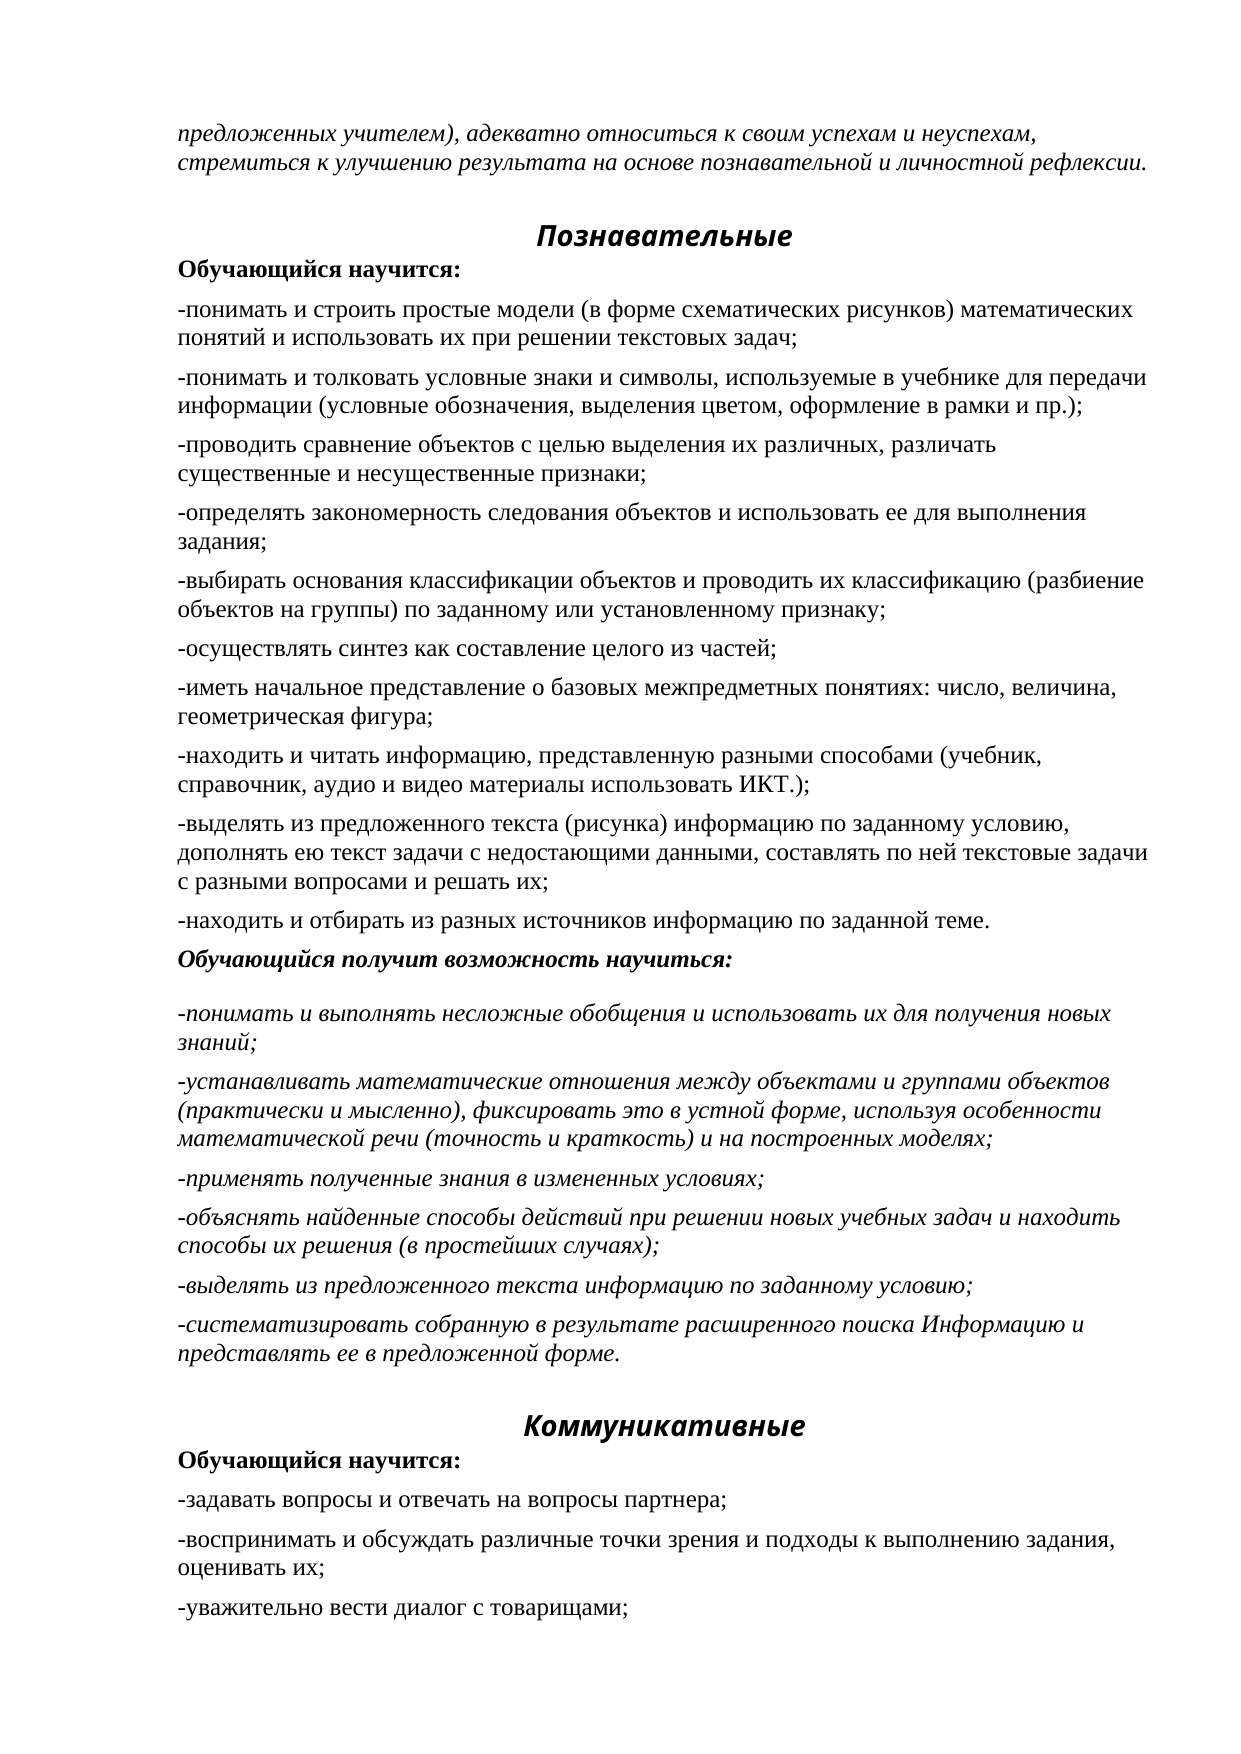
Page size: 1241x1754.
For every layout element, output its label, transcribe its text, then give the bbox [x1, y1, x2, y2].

text -задавать вопросы и отвечать на вопросы партнера; [177, 1484, 1152, 1513]
text -уважительно вести диалог с товарищами; [177, 1592, 1152, 1620]
text -систематизировать собранную в результате расширенного поиска Информацию и представлять ее в предложенной форме. [177, 1309, 1152, 1366]
text -применять полученные знания в измененных условиях; [177, 1163, 1152, 1191]
text -выделять из предложенного текста информацию по заданному условию; [177, 1270, 1152, 1298]
text -понимать и выполнять несложные обобщения и использовать их для получения новых знаний; [177, 998, 1152, 1056]
text -устанавливать математические отношения между объектами и группами объектов (практически и мысленно), фиксировать это в устной форме, используя особенности математической речи (точность и краткость) и на построенных моделях; [177, 1066, 1152, 1152]
text Коммуникативные [177, 1406, 1152, 1445]
text Обучающийся научится: [177, 254, 1152, 283]
text -иметь начальное представление о базовых межпредметных понятиях: число, величина, геометрическая фигура; [177, 672, 1152, 730]
text -понимать и строить простые модели (в форме схематических рисунков) математических понятий и использовать их при решении текстовых задач; [177, 294, 1152, 351]
text -проводить сравнение объектов с целью выделения их различных, различать существенные и несущественные признаки; [177, 429, 1152, 487]
text -находить и отбирать из разных источников информацию по заданной теме. [177, 905, 1152, 934]
text -осуществлять синтез как составление целого из частей; [177, 633, 1152, 662]
text -выбирать основания классификации объектов и проводить их классификацию (разбиение объектов на группы) по заданному или установленному признаку; [177, 565, 1152, 623]
text -определять закономерность следования объектов и использовать ее для выполнения задания; [177, 497, 1152, 555]
text -понимать и толковать условные знаки и символы, используемые в учебнике для передачи информации (условные обозначения, выделения цветом, оформление в рамки и пр.); [177, 362, 1152, 419]
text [177, 118, 1152, 176]
text -выделять из предложенного текста (рисунка) информацию по заданному условию, дополнять ею текст задачи с недостающими данными, составлять по ней текстовые задачи с разными вопросами и решать их; [177, 808, 1152, 894]
text Познавательные [177, 215, 1152, 254]
text -объяснять найденные способы действий при решении новых учебных задач и находить способы их решения (в простейших случаях); [177, 1202, 1152, 1259]
text Обучающийся научится: [177, 1445, 1152, 1474]
text -воспринимать и обсуждать различные точки зрения и подходы к выполнению задания, оценивать их; [177, 1524, 1152, 1581]
text Обучающийся получит возможность научиться: [177, 944, 1152, 973]
text -находить и читать информацию, представленную разными способами (учебник, справочник, аудио и видео материалы использовать ИКТ.); [177, 740, 1152, 798]
